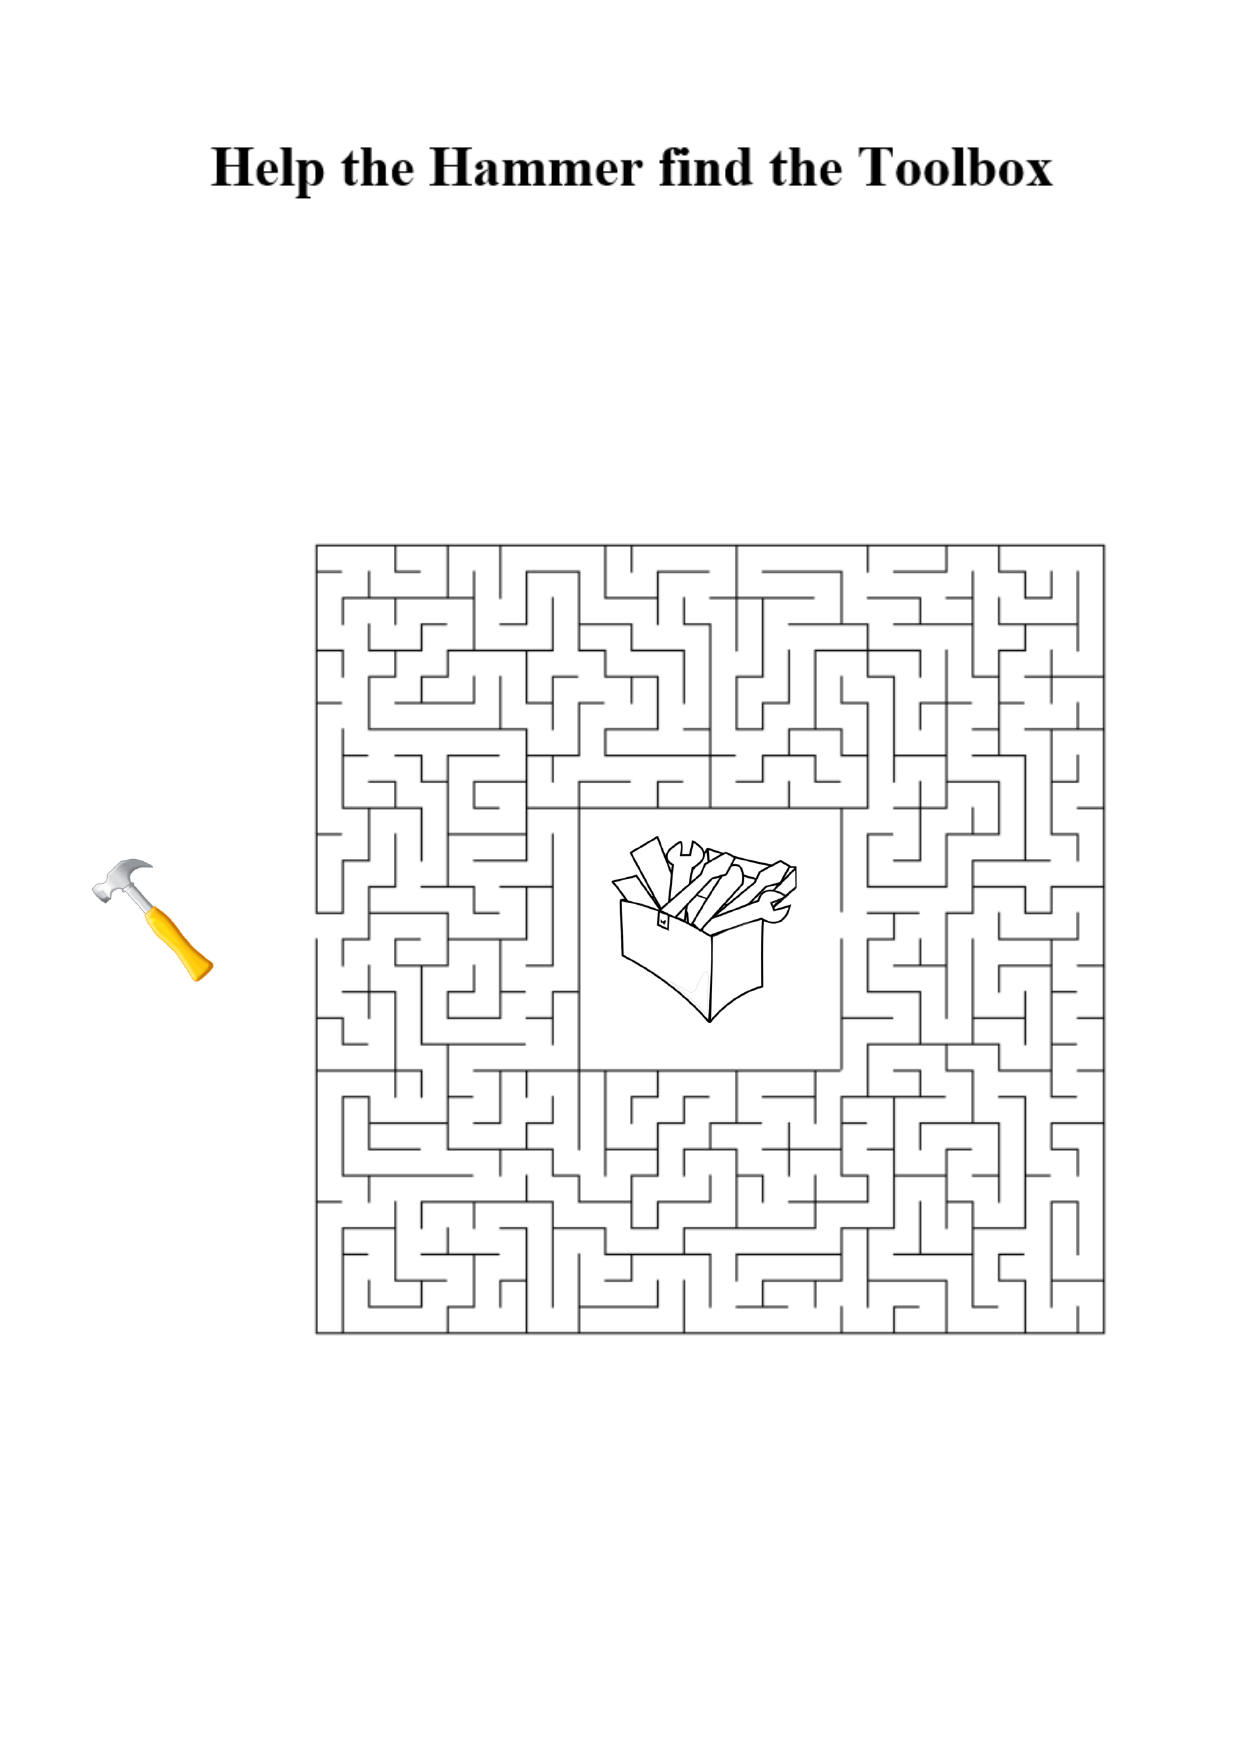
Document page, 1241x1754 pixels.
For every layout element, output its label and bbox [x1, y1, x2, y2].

picture [85, 843, 237, 995]
picture [271, 503, 1150, 1387]
picture [178, 128, 1062, 213]
